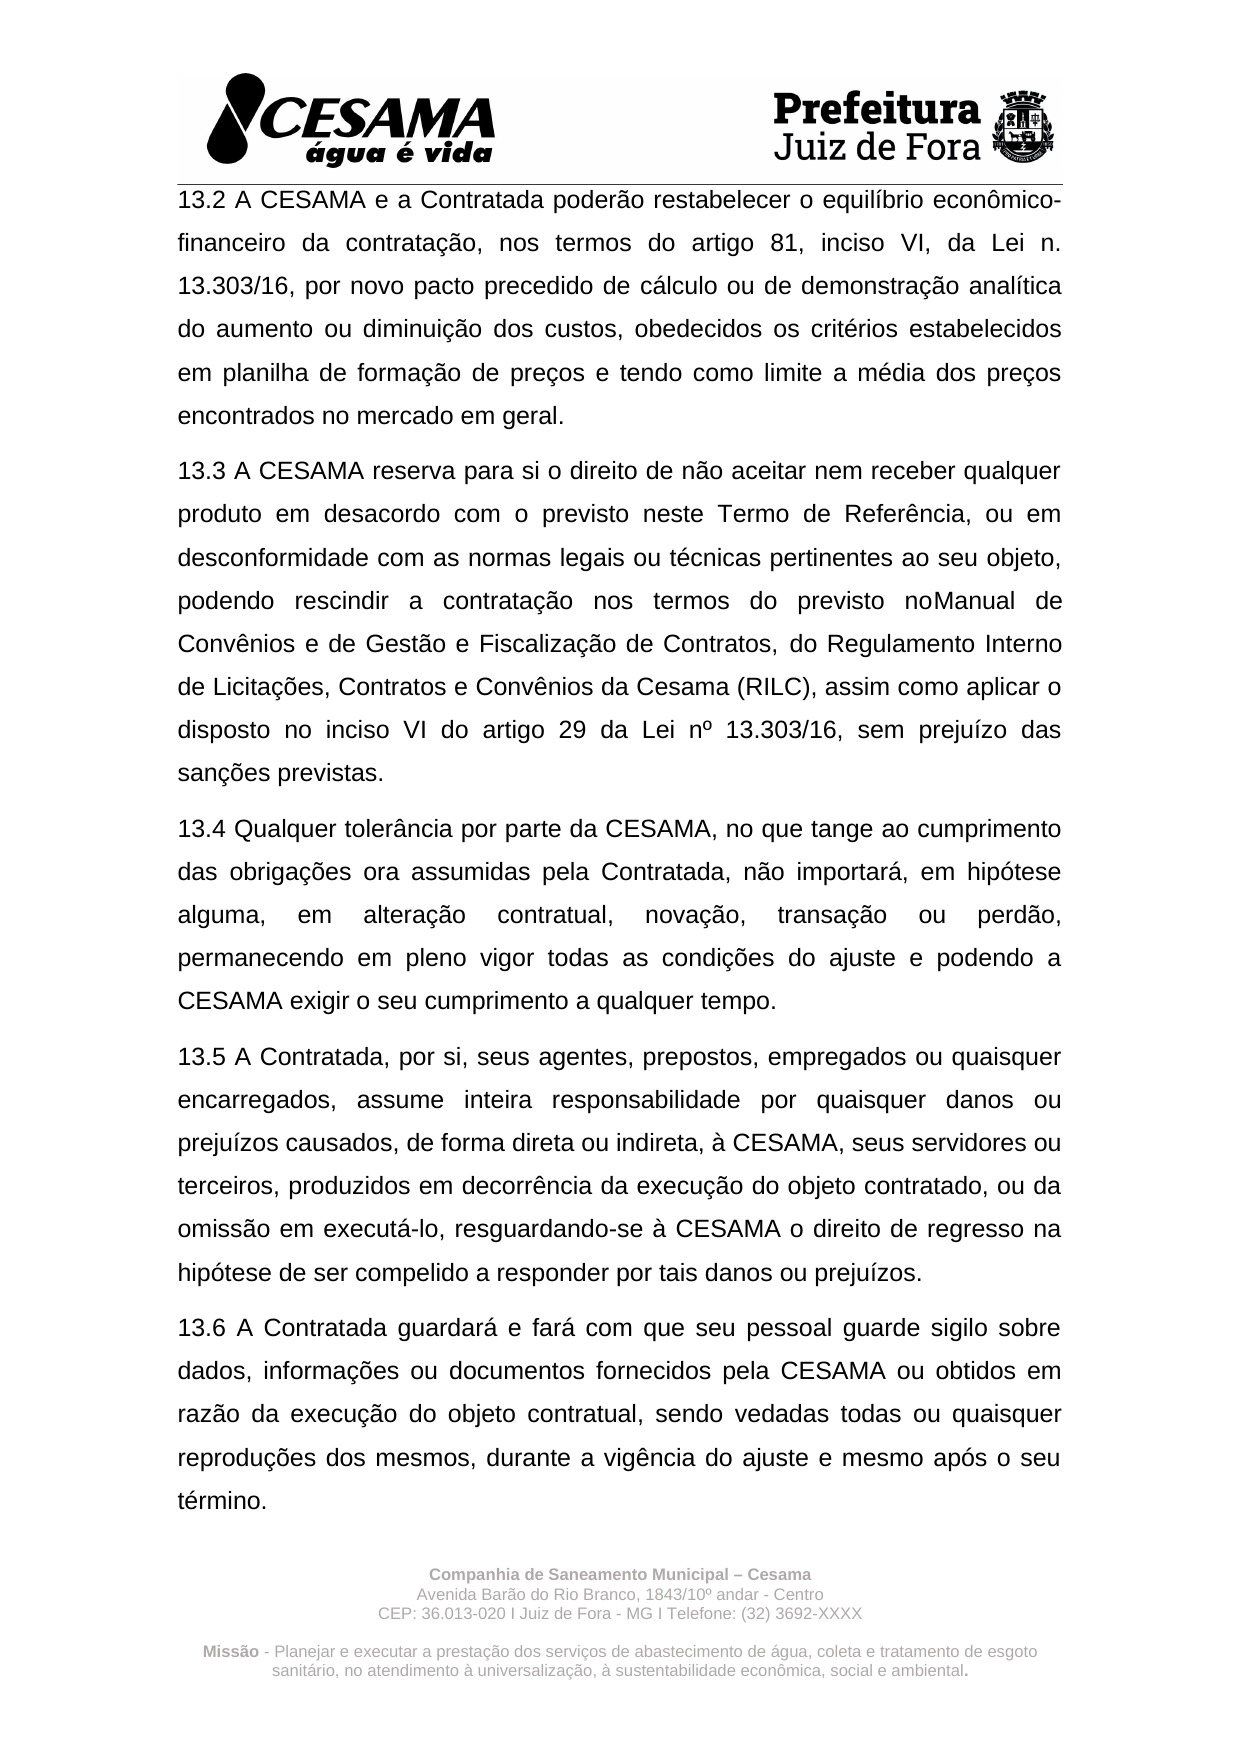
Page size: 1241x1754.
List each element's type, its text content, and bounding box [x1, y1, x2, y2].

text 13.4 Qualquer tolerância por parte da CESAMA, no que tange ao cumprimento das obrigações ora assumidas pela Contratada, não importará, em hipótese alguma, em alteração contratual, novação, transação ou perdão, permanecendo em pleno vigor todas as condições do ajuste e podendo a CESAMA exigir o seu cumprimento a qualquer tempo. [177, 814, 1063, 1015]
picture [177, 73, 1063, 185]
text 13.6 A Contratada guardará e fará com que seu pessoal guarde sigilo sobre dados, informações ou documentos fornecidos pela CESAMA ou obtidos em razão da execução do objeto contratual, sendo vedadas todas ou quaisquer reproduções dos mesmos, durante a vigência do ajuste e mesmo após o seu término. [177, 1313, 1063, 1514]
text 13.3 A CESAMA reserva para si o direito de não aceitar nem receber qualquer produto em desacordo com o previsto neste Termo de Referência, ou em desconformidade com as normas legais ou técnicas pertinentes ao seu objeto, podendo rescindir a contratação nos termos do previsto noManual de Convênios e de Gestão e Fiscalização de Contratos, do Regulamento Interno de Licitações, Contratos e Convênios da Cesama (RILC), assim como aplicar o disposto no inciso VI do artigo 29 da Lei nº 13.303/16, sem prejuízo das sanções previstas. [177, 456, 1063, 787]
text 13.5 A Contratada, por si, seus agentes, prepostos, empregados ou quaisquer encarregados, assume inteira responsabilidade por quaisquer danos ou prejuízos causados, de forma direta ou indireta, à CESAMA, seus servidores ou terceiros, produzidos em decorrência da execução do objeto contratado, ou da omissão em executá-lo, resguardando-se à CESAMA o direito de regresso na hipótese de ser compelido a responder por tais danos ou prejuízos. [177, 1042, 1063, 1286]
text 13.2 A CESAMA e a Contratada poderão restabelecer o equilíbrio econômico-financeiro da contratação, nos termos do artigo 81, inciso VI, da Lei n. 13.303/16, por novo pacto precedido de cálculo ou de demonstração analítica do aumento ou diminuição dos custos, obedecidos os critérios estabelecidos em planilha de formação de preços e tendo como limite a média dos preços encontrados no mercado em geral. [177, 185, 1063, 429]
